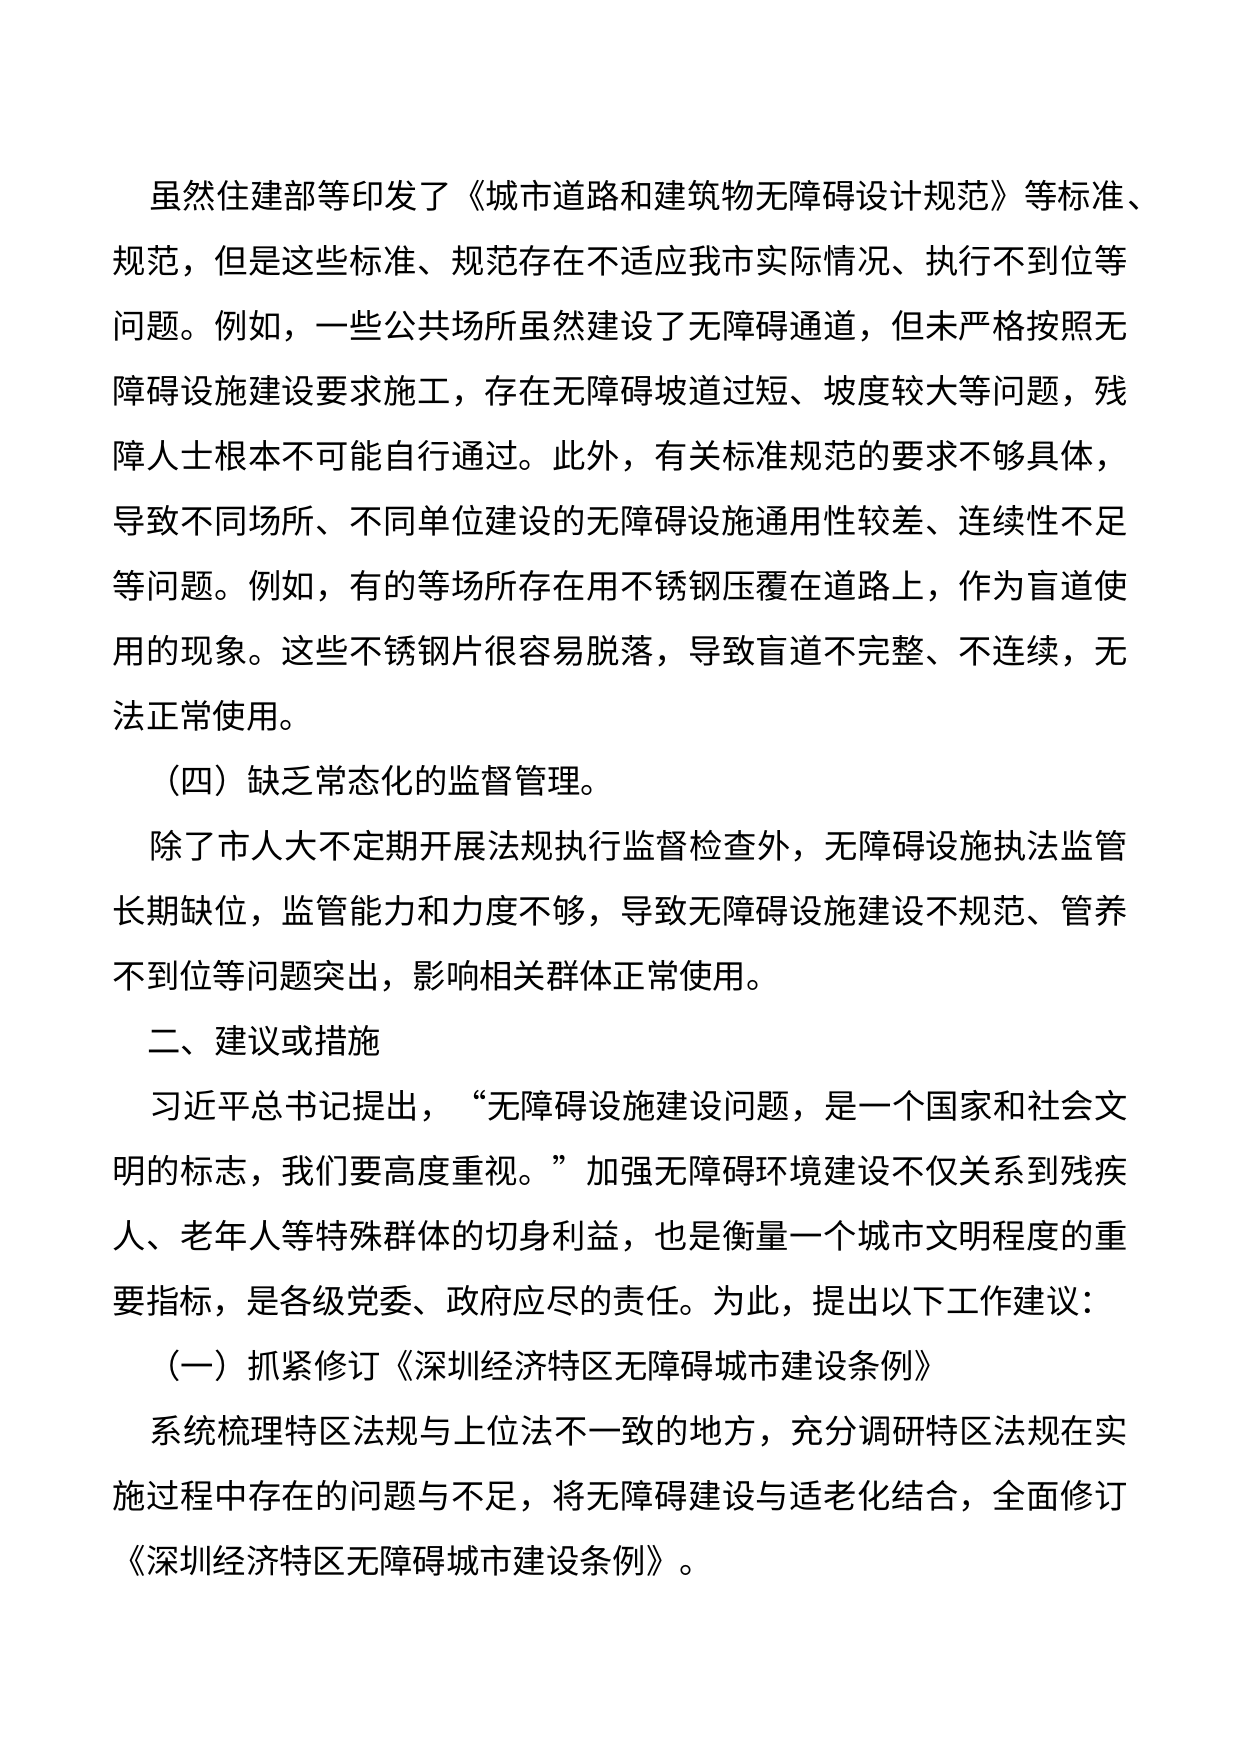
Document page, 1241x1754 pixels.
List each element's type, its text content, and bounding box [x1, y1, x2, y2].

text （一）抓紧修订《深圳经济特区无障碍城市建设条例》 [112, 1332, 1128, 1397]
text 二、建议或措施 [112, 1007, 1128, 1072]
text （四）缺乏常态化的监督管理。 [112, 747, 1128, 812]
text 虽然住建部等印发了《城市道路和建筑物无障碍设计规范》等标准、规范，但是这些标准、规范存在不适应我市实际情况、执行不到位等问题。例如，一些公共场所虽然建设了无障碍通道，但未严格按照无障碍设施建设要求施工，存在无障碍坡道过短、坡度较大等问题，残障人士根本不可能自行通过。此外，有关标准规范的要求不够具体，导致不同场所、不同单位建设的无障碍设施通用性较差、连续性不足等问题。例如，有的等场所存在用不锈钢压覆在道路上，作为盲道使用的现象。这些不锈钢片很容易脱落，导致盲道不完整、不连续，无法正常使用。 [112, 162, 1128, 747]
text 系统梳理特区法规与上位法不一致的地方，充分调研特区法规在实施过程中存在的问题与不足，将无障碍建设与适老化结合，全面修订《深圳经济特区无障碍城市建设条例》。 [112, 1397, 1128, 1592]
text 习近平总书记提出，“无障碍设施建设问题，是一个国家和社会文明的标志，我们要高度重视。”加强无障碍环境建设不仅关系到残疾人、老年人等特殊群体的切身利益，也是衡量一个城市文明程度的重要指标，是各级党委、政府应尽的责任。为此，提出以下工作建议： [112, 1072, 1128, 1332]
text 除了市人大不定期开展法规执行监督检查外，无障碍设施执法监管长期缺位，监管能力和力度不够，导致无障碍设施建设不规范、管养不到位等问题突出，影响相关群体正常使用。 [112, 812, 1128, 1007]
